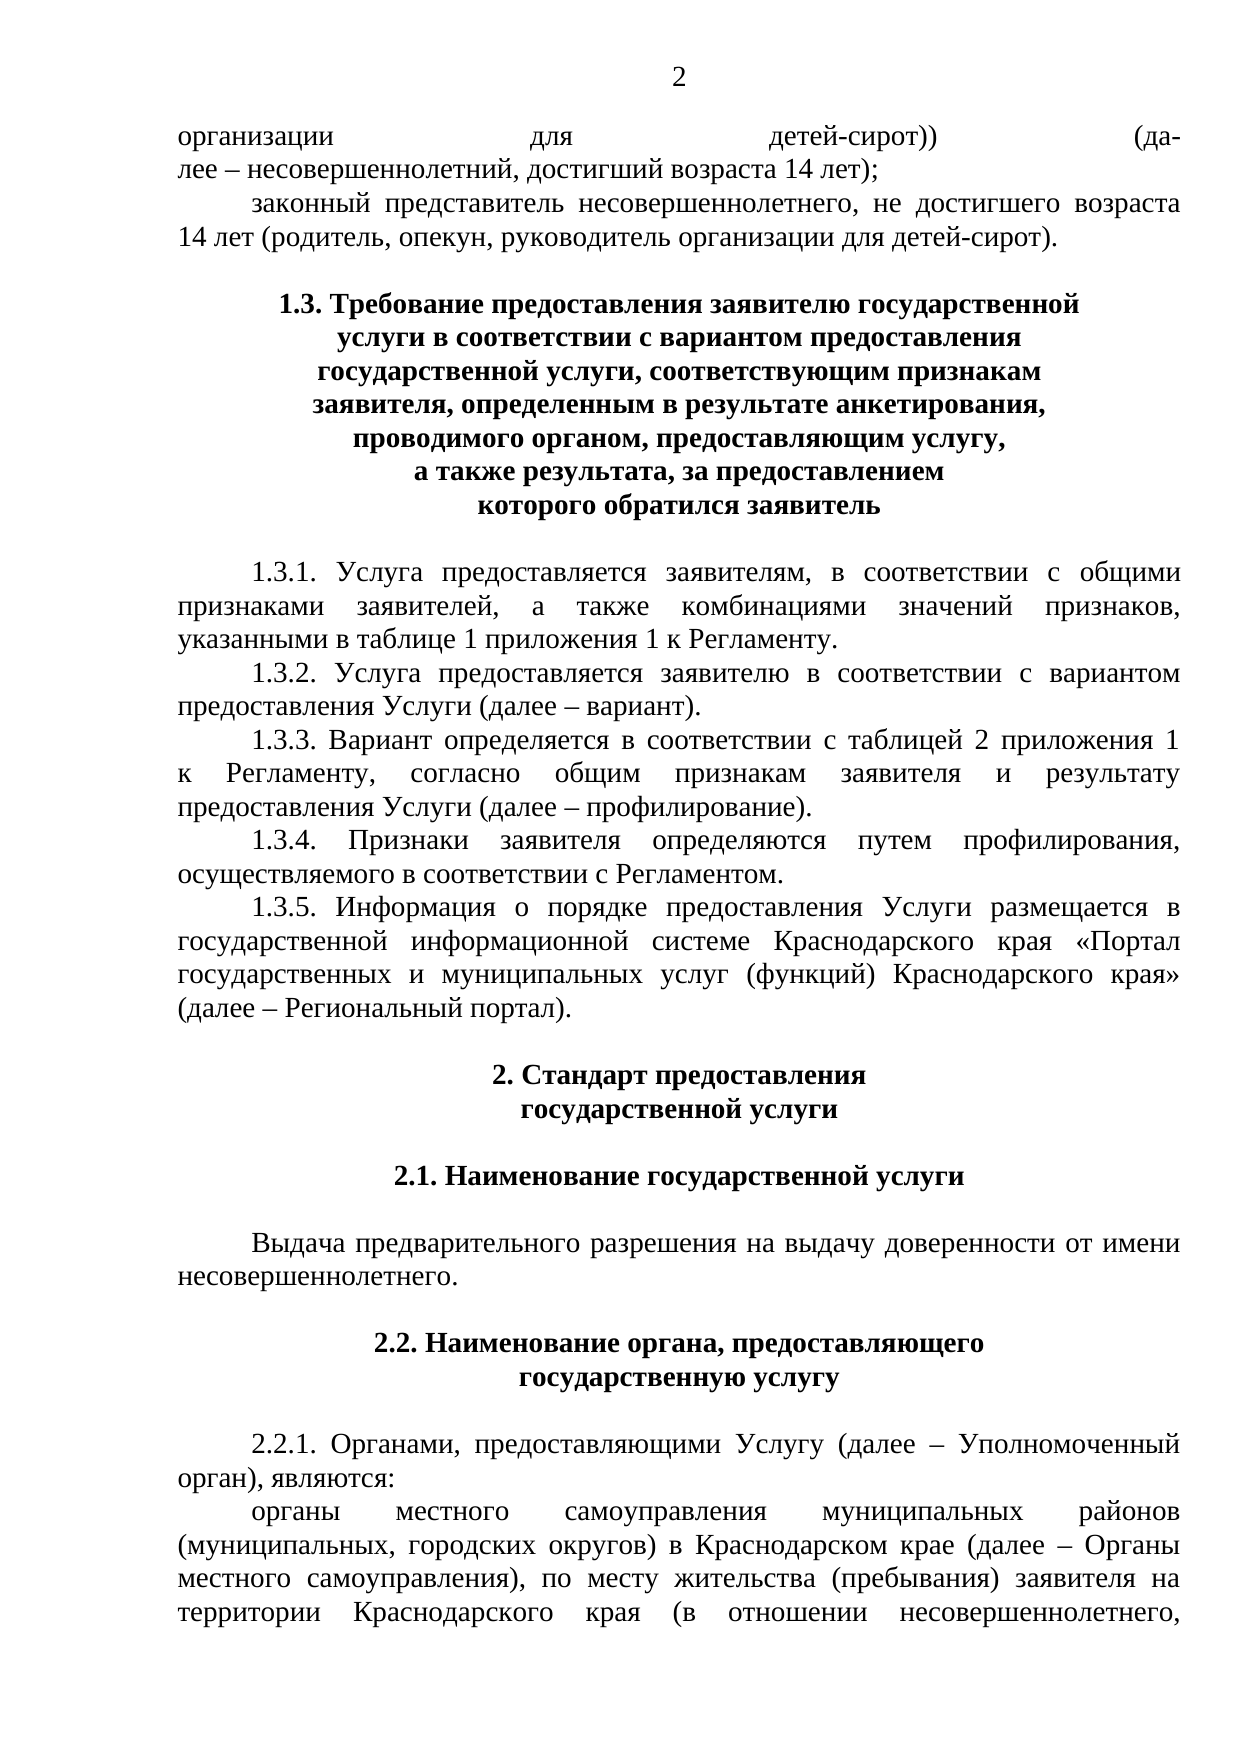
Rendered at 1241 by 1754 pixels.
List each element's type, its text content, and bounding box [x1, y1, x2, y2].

text 1.3. Требование предоставления заявителю государственной [177, 286, 1181, 319]
text законный представитель несовершеннолетнего, не достигшего возраста 14 лет (родитель, опекун, руководитель организации для детей-сирот). [177, 185, 1181, 252]
text 1.3.2. Услуга предоставляется заявителю в соответствии с вариантом предоставления Услуги (далее – вариант). [177, 655, 1181, 722]
text 1.3.5. Информация о порядке предоставления Услуги размещается в государственной информационной системе Краснодарского края «Портал государственных и муниципальных услуг (функций) Краснодарского края» (далее – Региональный портал). [177, 889, 1181, 1024]
text а также результата, за предоставлением [177, 453, 1181, 487]
text Выдача предварительного разрешения на выдачу доверенности от имени несовершеннолетнего. [177, 1225, 1181, 1292]
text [177, 118, 1181, 185]
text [177, 1493, 1181, 1627]
text 2.2.1. Органами, предоставляющими Услугу (далее – Уполномоченный орган), являются: [177, 1426, 1181, 1493]
text 1.3.4. Признаки заявителя определяются путем профилирования, осуществляемого в соответствии с Регламентом. [177, 822, 1181, 889]
text 2.2. Наименование органа, предоставляющего [177, 1326, 1181, 1359]
text проводимого органом, предоставляющим услугу, [177, 420, 1181, 453]
text 1.3.3. Вариант определяется в соответствии с таблицей 2 приложения 1 к Регламенту, согласно общим признакам заявителя и результату предоставления Услуги (далее – профилирование). [177, 722, 1181, 822]
text государственной услуги, соответствующим признакам [177, 353, 1181, 386]
text заявителя, определенным в результате анкетирования, [177, 386, 1181, 420]
text которого обратился заявитель [177, 487, 1181, 521]
text государственной услуги [177, 1091, 1181, 1124]
text 2. Стандарт предоставления [177, 1057, 1181, 1091]
text государственную услугу [177, 1359, 1181, 1393]
text 2.1. Наименование государственной услуги [177, 1158, 1181, 1191]
text услуги в соответствии с вариантом предоставления [177, 319, 1181, 353]
text 1.3.1. Услуга предоставляется заявителям, в соответствии с общими признаками заявителей, а также комбинациями значений признаков, указанными в таблице 1 приложения 1 к Регламенту. [177, 554, 1181, 655]
